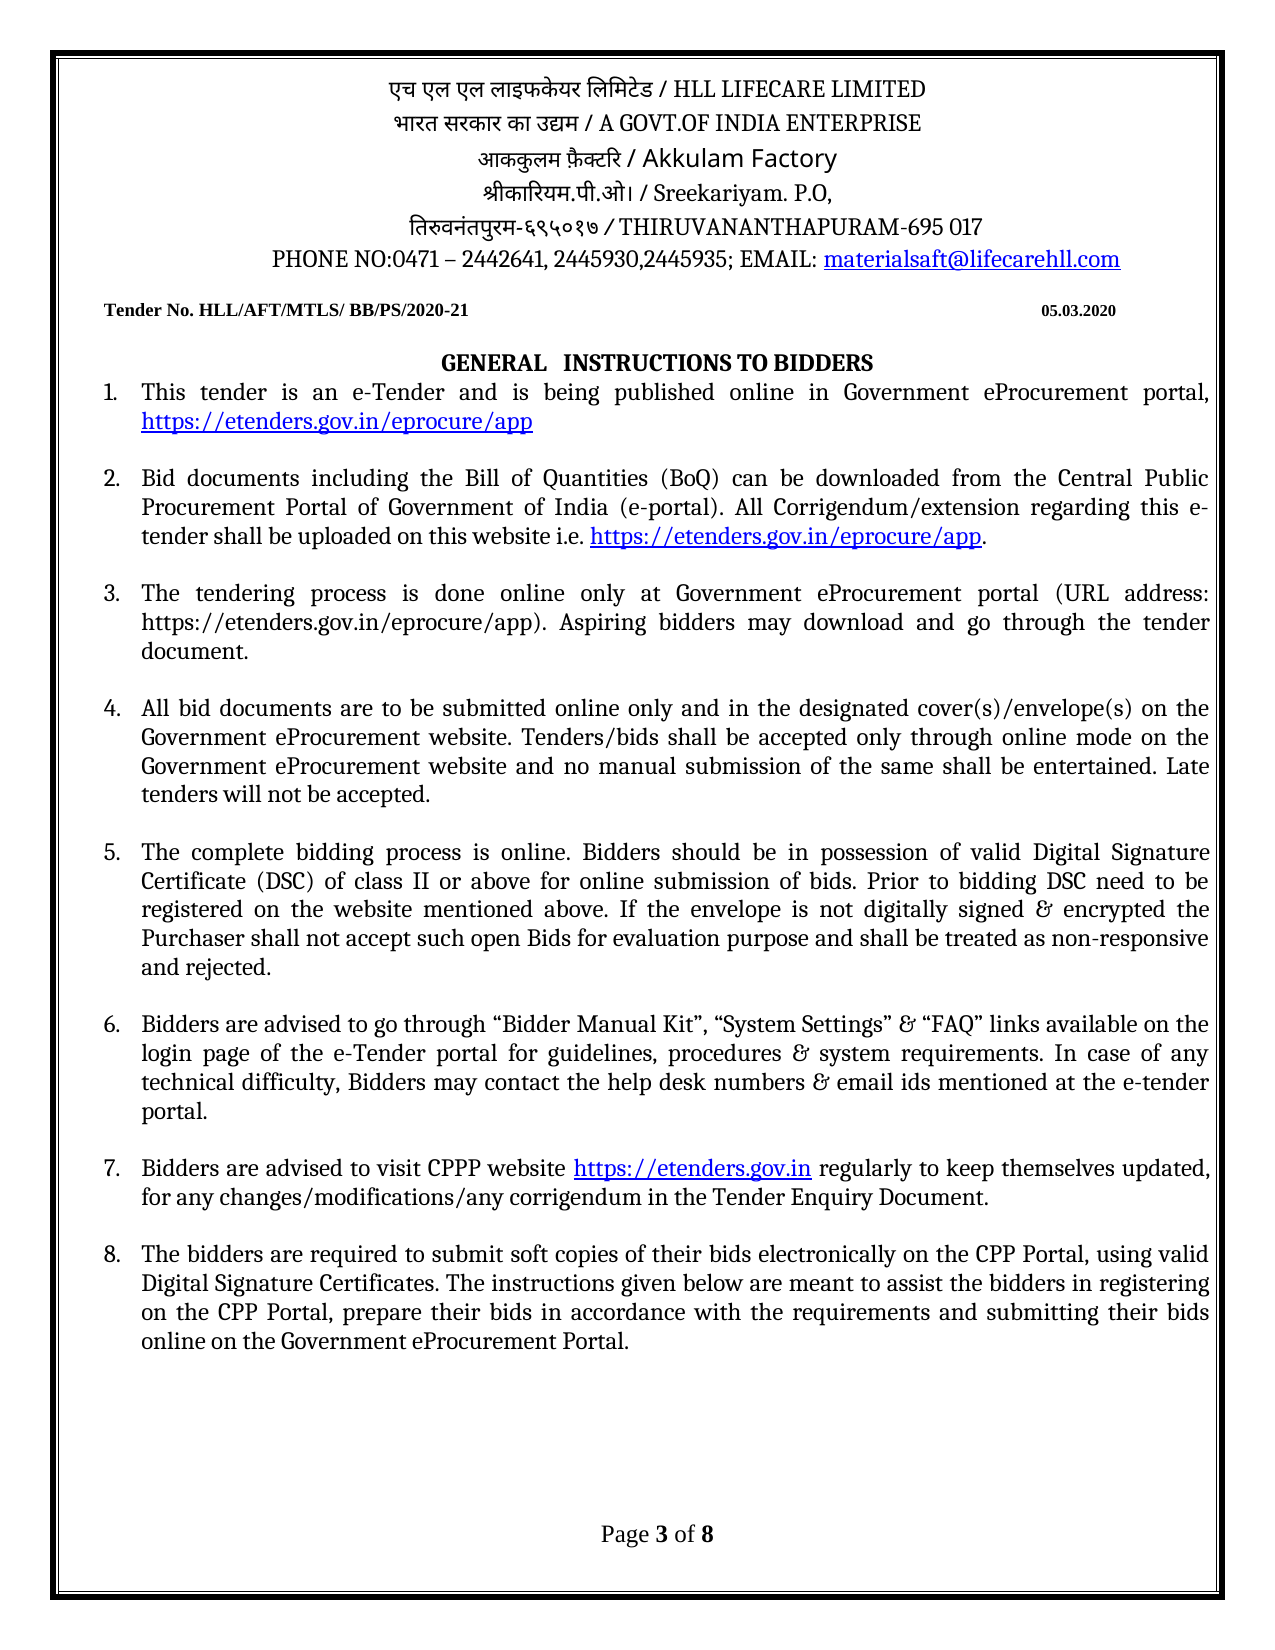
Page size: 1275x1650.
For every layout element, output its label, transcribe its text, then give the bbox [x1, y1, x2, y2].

list Bidders are advised to go through “Bidder Manual Kit”, “System Settings” & “FAQ” links available on the login page of the e-Tender portal for guidelines, procedures & system requirements. In case of any technical difficulty, Bidders may contact the help desk numbers & email ids mentioned at the e-tender portal. [103, 1010, 1211, 1125]
list Bidders are advised to visit CPPP website https://etenders.gov.in regularly to keep themselves updated, for any changes/modifications/any corrigendum in the Tender Enquiry Document. [103, 1154, 1211, 1212]
subtitle GENERAL INSTRUCTIONS TO BIDDERS [103, 349, 1211, 378]
list This tender is an e-Tender and is being published online in Government eProcurement portal, https://etenders.gov.in/eprocure/app [103, 378, 1211, 435]
list Bid documents including the Bill of Quantities (BoQ) can be downloaded from the Central Public Procurement Portal of Government of India (e-portal). All Corrigendum/extension regarding this e-tender shall be uploaded on this website i.e. https://etenders.gov.in/eprocure/app. [103, 464, 1211, 550]
list The bidders are required to submit soft copies of their bids electronically on the CPP Portal, using valid Digital Signature Certificates. The instructions given below are meant to assist the bidders in registering on the CPP Portal, prepare their bids in accordance with the requirements and submitting their bids online on the Government eProcurement Portal. [103, 1240, 1211, 1355]
list All bid documents are to be submitted online only and in the designated cover(s)/envelope(s) on the Government eProcurement website. Tenders/bids shall be accepted only through online mode on the Government eProcurement website and no manual submission of the same shall be entertained. Late tenders will not be accepted. [103, 694, 1211, 809]
list The complete bidding process is online. Bidders should be in possession of valid Digital Signature Certificate (DSC) of class II or above for online submission of bids. Prior to bidding DSC need to be registered on the website mentioned above. If the envelope is not digitally signed & encrypted the Purchaser shall not accept such open Bids for evaluation purpose and shall be treated as non-responsive and rejected. [103, 838, 1211, 982]
list The tendering process is done online only at Government eProcurement portal (URL address: https://etenders.gov.in/eprocure/app). Aspiring bidders may download and go through the tender document. [103, 579, 1211, 665]
